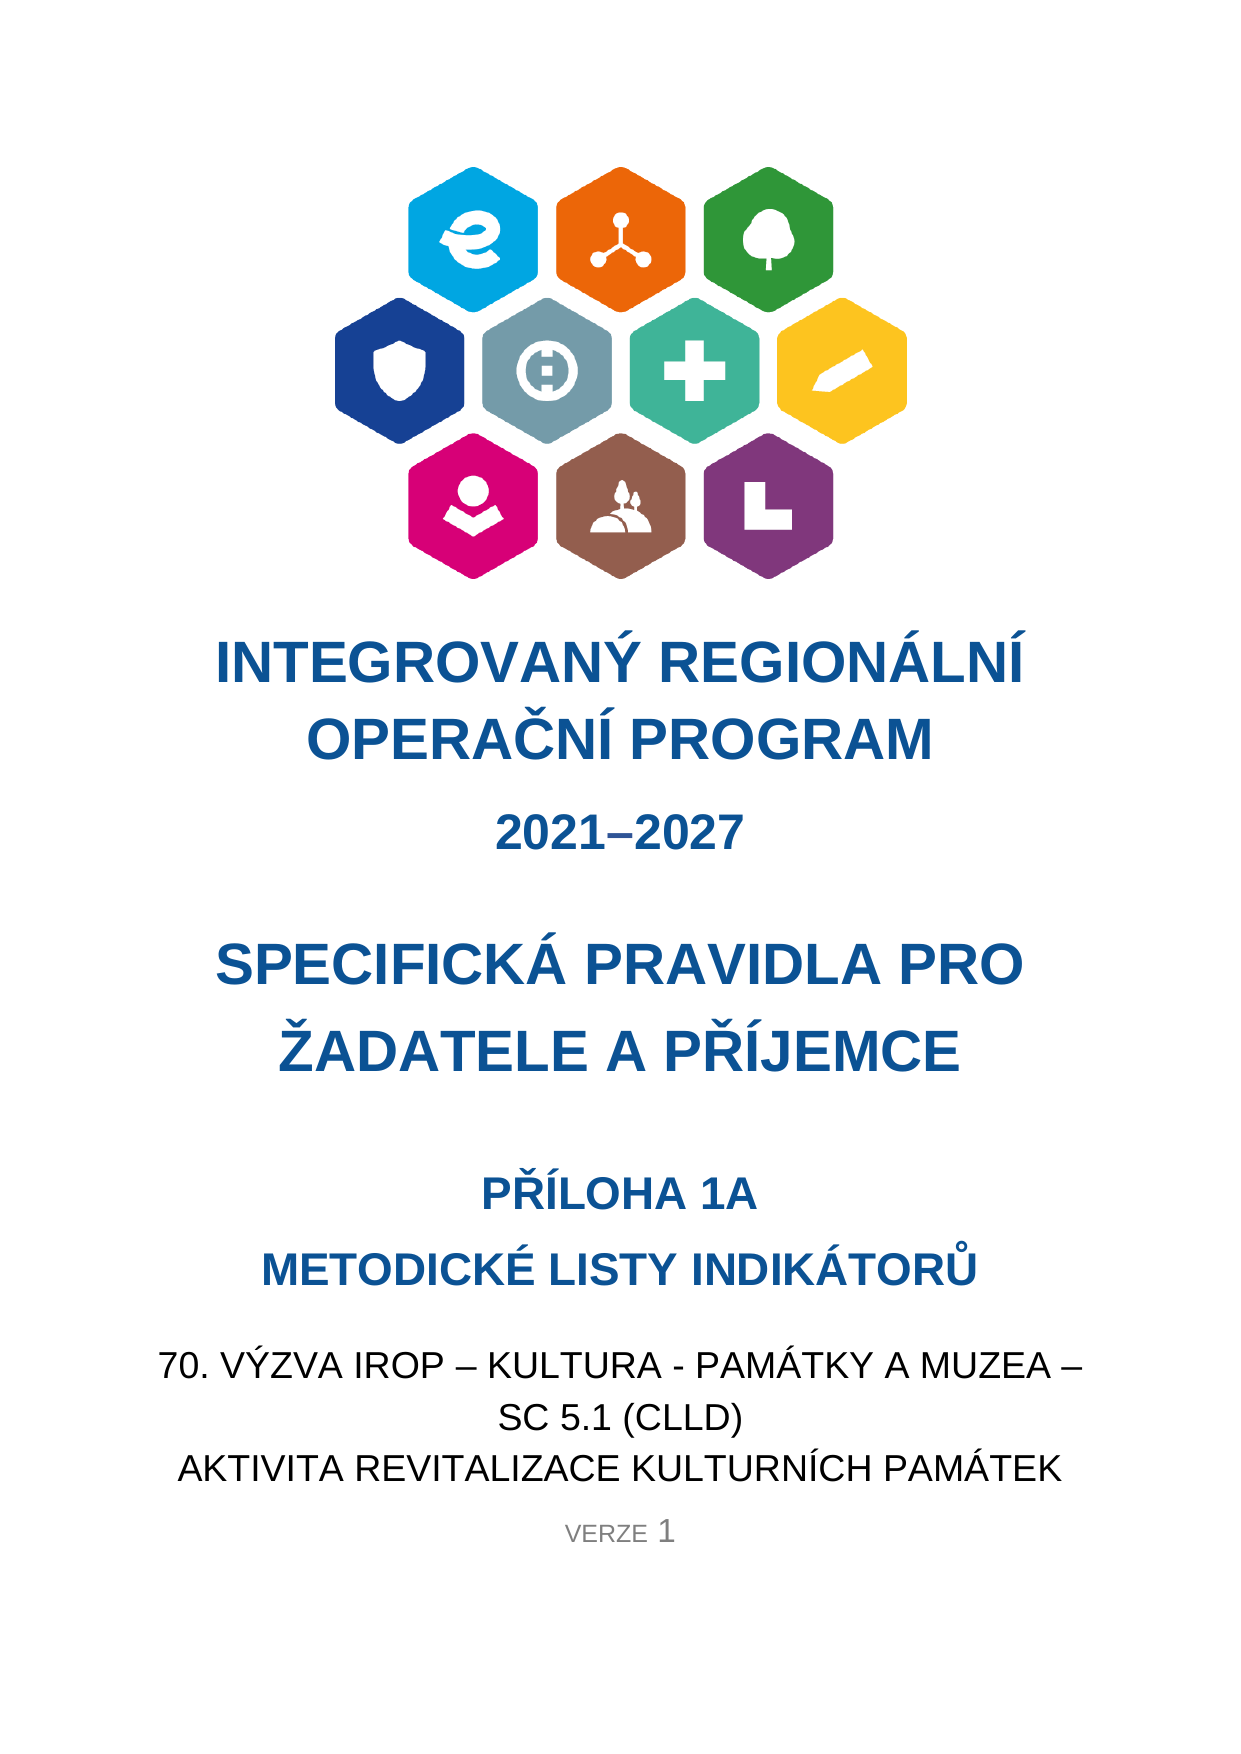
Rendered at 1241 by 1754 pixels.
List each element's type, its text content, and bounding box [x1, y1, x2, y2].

text METODICKÉ LISTY INDIKÁTORŮ [148, 1242, 1092, 1295]
text VERZE 1 [148, 1511, 1092, 1549]
picture [324, 149, 912, 607]
text AKTIVITA REVITALIZACE KULTURNÍCH PAMÁTEK [148, 1446, 1092, 1489]
text SPECIFICKÁ PRAVIDLA PRO ŽADATELE A PŘÍJEMCE [148, 930, 1092, 1084]
text 2021–2027 [148, 802, 1092, 860]
text 70. výzva IROP – KULTURA - PAMÁTKY A MUZEA –SC 5.1 (CLLD) [148, 1343, 1092, 1438]
text PŘÍLOHA 1A [148, 1167, 1092, 1219]
